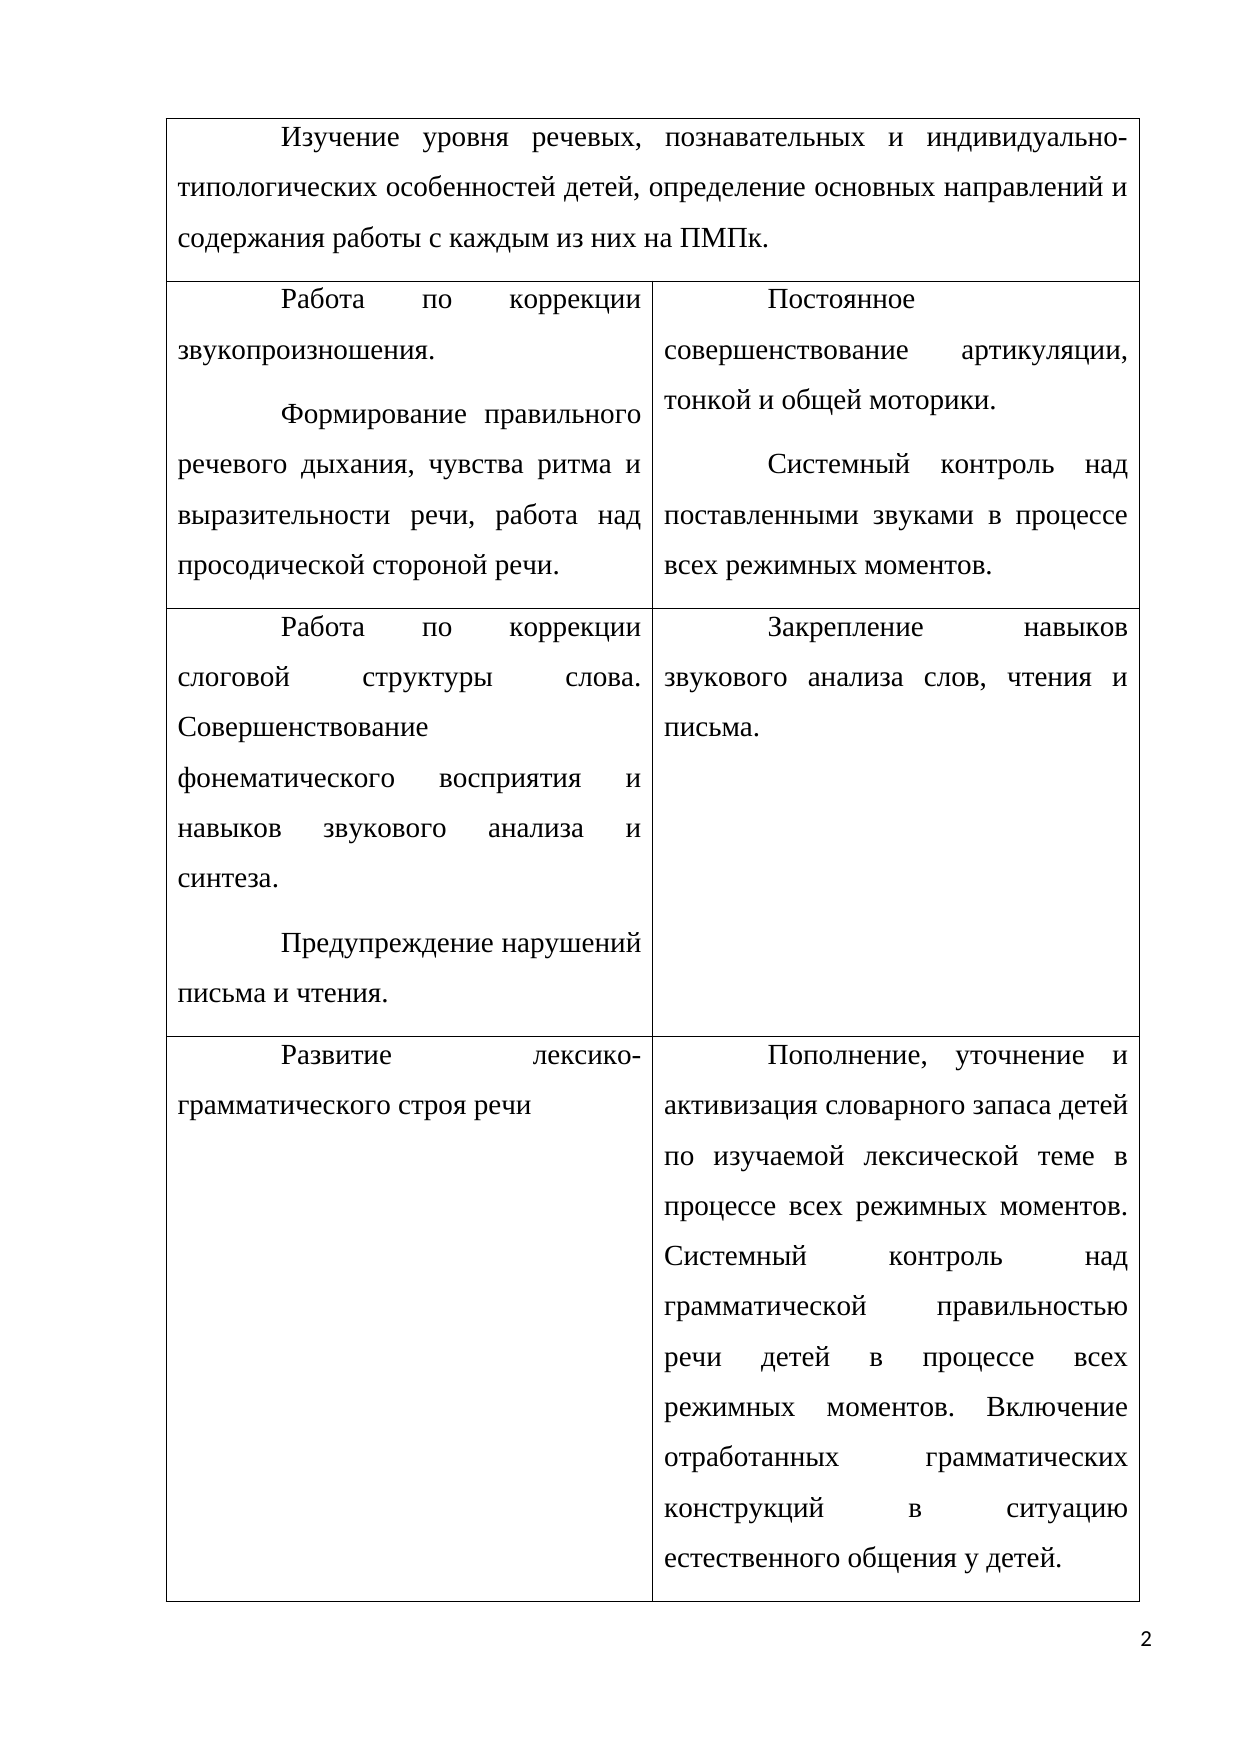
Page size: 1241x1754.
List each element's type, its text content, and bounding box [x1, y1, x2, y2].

table_cell Пополнение, уточнение и активизация словарного запаса детей по изучаемой лексической теме в процессе всех режимных моментов. Системный контроль над грамматической правильностью речи детей в процессе всех режимных моментов. Включение отработанных грамматических конструкций в ситуацию естественного общения у детей. [653, 1037, 1139, 1601]
table_cell Изучение уровня речевых, познавательных и индивидуально-типологических особенностей детей, определение основных направлений и содержания работы с каждым из них на ПМПк. [167, 119, 1139, 281]
table_cell Постоянное совершенствование артикуляции, тонкой и общей моторики. Системный контроль над поставленными звуками в процессе всех режимных моментов. [653, 282, 1139, 608]
table_cell Работа по коррекции слоговой структуры слова. Совершенствование фонематического восприятия и навыков звукового анализа и синтеза. Предупреждение нарушений письма и чтения. [167, 609, 652, 1036]
table_cell Закрепление навыков звукового анализа слов, чтения и письма. [653, 609, 1139, 1036]
table_cell Развитие лексико-грамматического строя речи [167, 1037, 652, 1601]
table_cell Работа по коррекции звукопроизношения. Формирование правильного речевого дыхания, чувства ритма и выразительности речи, работа над просодической стороной речи. [167, 282, 652, 608]
